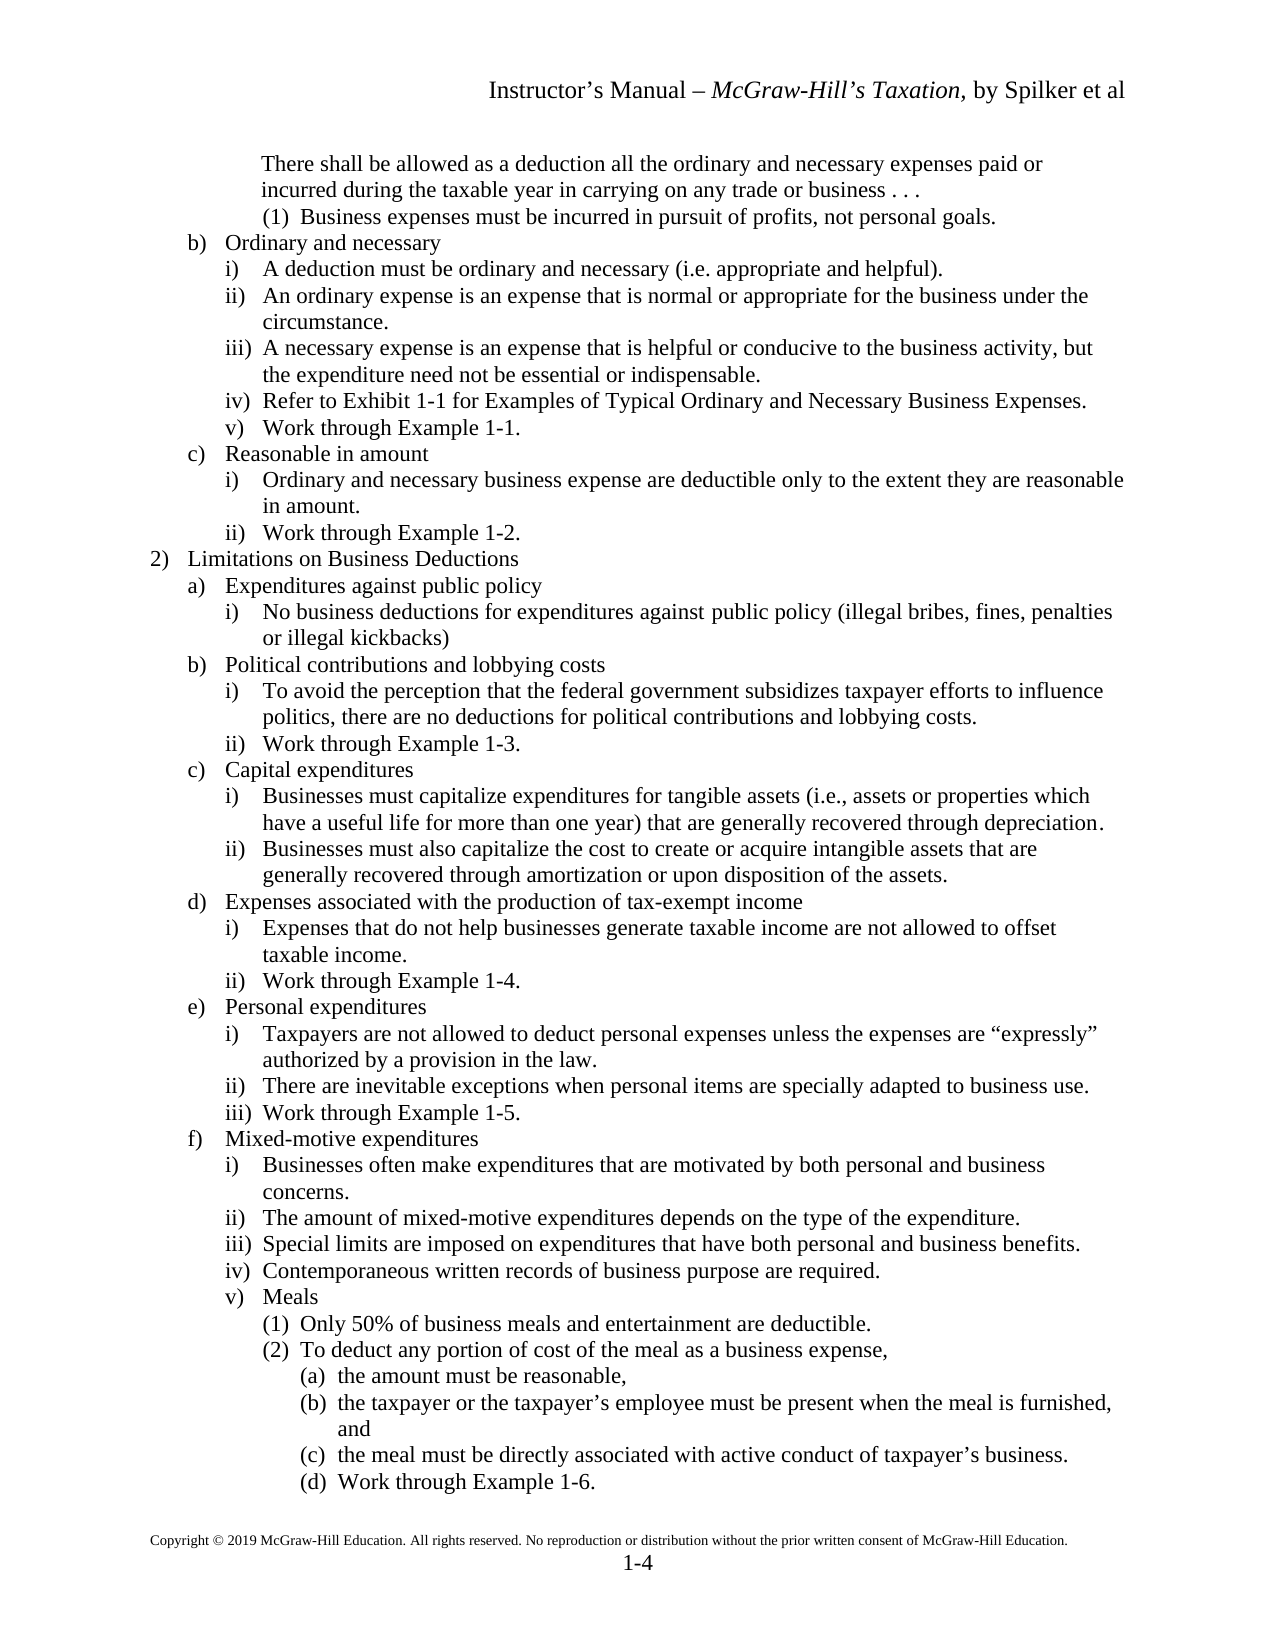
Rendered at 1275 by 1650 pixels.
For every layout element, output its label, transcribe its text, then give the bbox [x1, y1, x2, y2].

list Expenses associated with the production of tax-exempt income [187, 888, 1125, 914]
list Personal expenditures [187, 993, 1125, 1020]
list To avoid the perception that the federal government subsidizes taxpayer efforts to influence politics, there are no deductions for political contributions and lobbying costs. [225, 677, 1125, 730]
list To deduct any portion of cost of the meal as a business expense, [262, 1336, 1125, 1362]
list the meal must be directly associated with active conduct of taxpayer’s business. [300, 1441, 1125, 1468]
list Limitations on Business Deductions [150, 545, 1125, 572]
list The amount of mixed-motive expenditures depends on the type of the expenditure. [225, 1204, 1125, 1231]
list Expenses that do not help businesses generate taxable income are not allowed to offset taxable income. [225, 914, 1125, 967]
list the amount must be reasonable, [300, 1362, 1125, 1389]
list Political contributions and lobbying costs [187, 651, 1125, 677]
list Business expenses must be incurred in pursuit of profits, not personal goals. [262, 203, 1125, 229]
list Capital expenditures [187, 756, 1125, 782]
list Special limits are imposed on expenditures that have both personal and business benefits. [225, 1231, 1125, 1257]
list Work through Example 1-1. [225, 413, 1125, 440]
list Meals [225, 1283, 1125, 1309]
list Work through Example 1-2. [225, 519, 1125, 545]
list An ordinary expense is an expense that is normal or appropriate for the business under the circumstance. [225, 282, 1125, 334]
list No business deductions for expenditures against public policy (illegal bribes, fines, penalties or illegal kickbacks) [225, 598, 1125, 651]
list Mixed-motive expenditures [187, 1125, 1125, 1151]
list Businesses must capitalize expenditures for tangible assets (i.e., assets or properties which have a useful life for more than one year) that are generally recovered through depreciation. [225, 782, 1125, 835]
list Ordinary and necessary [187, 229, 1125, 255]
list Work through Example 1-4. [225, 967, 1125, 993]
list Only 50% of business meals and entertainment are deductible. [262, 1309, 1125, 1336]
list Ordinary and necessary business expense are deductible only to the extent they are reasonable in amount. [225, 466, 1125, 519]
list Expenditures against public policy [187, 572, 1125, 598]
list Taxpayers are not allowed to deduct personal expenses unless the expenses are “expressly” authorized by a provision in the law. [225, 1020, 1125, 1072]
list A deduction must be ordinary and necessary (i.e. appropriate and helpful). [225, 255, 1125, 282]
list Work through Example 1-3. [225, 730, 1125, 756]
text There shall be allowed as a deduction all the ordinary and necessary expenses paid or incurred during the taxable year in carrying on any trade or business . . . [261, 150, 1125, 203]
list There are inevitable exceptions when personal items are specially adapted to business use. [225, 1072, 1125, 1099]
list Contemporaneous written records of business purpose are required. [225, 1257, 1125, 1283]
list Work through Example 1-6. [300, 1468, 1125, 1494]
list A necessary expense is an expense that is helpful or conducive to the business activity, but the expenditure need not be essential or indispensable. [225, 334, 1125, 387]
list the taxpayer or the taxpayer’s employee must be present when the meal is furnished, and [300, 1389, 1125, 1441]
list Businesses must also capitalize the cost to create or acquire intangible assets that are generally recovered through amortization or upon disposition of the assets. [225, 835, 1125, 888]
list Work through Example 1-5. [225, 1099, 1125, 1125]
list Refer to Exhibit 1-1 for Examples of Typical Ordinary and Necessary Business Expenses. [225, 387, 1125, 413]
list Businesses often make expenditures that are motivated by both personal and business concerns. [225, 1151, 1125, 1204]
list Reasonable in amount [187, 440, 1125, 466]
